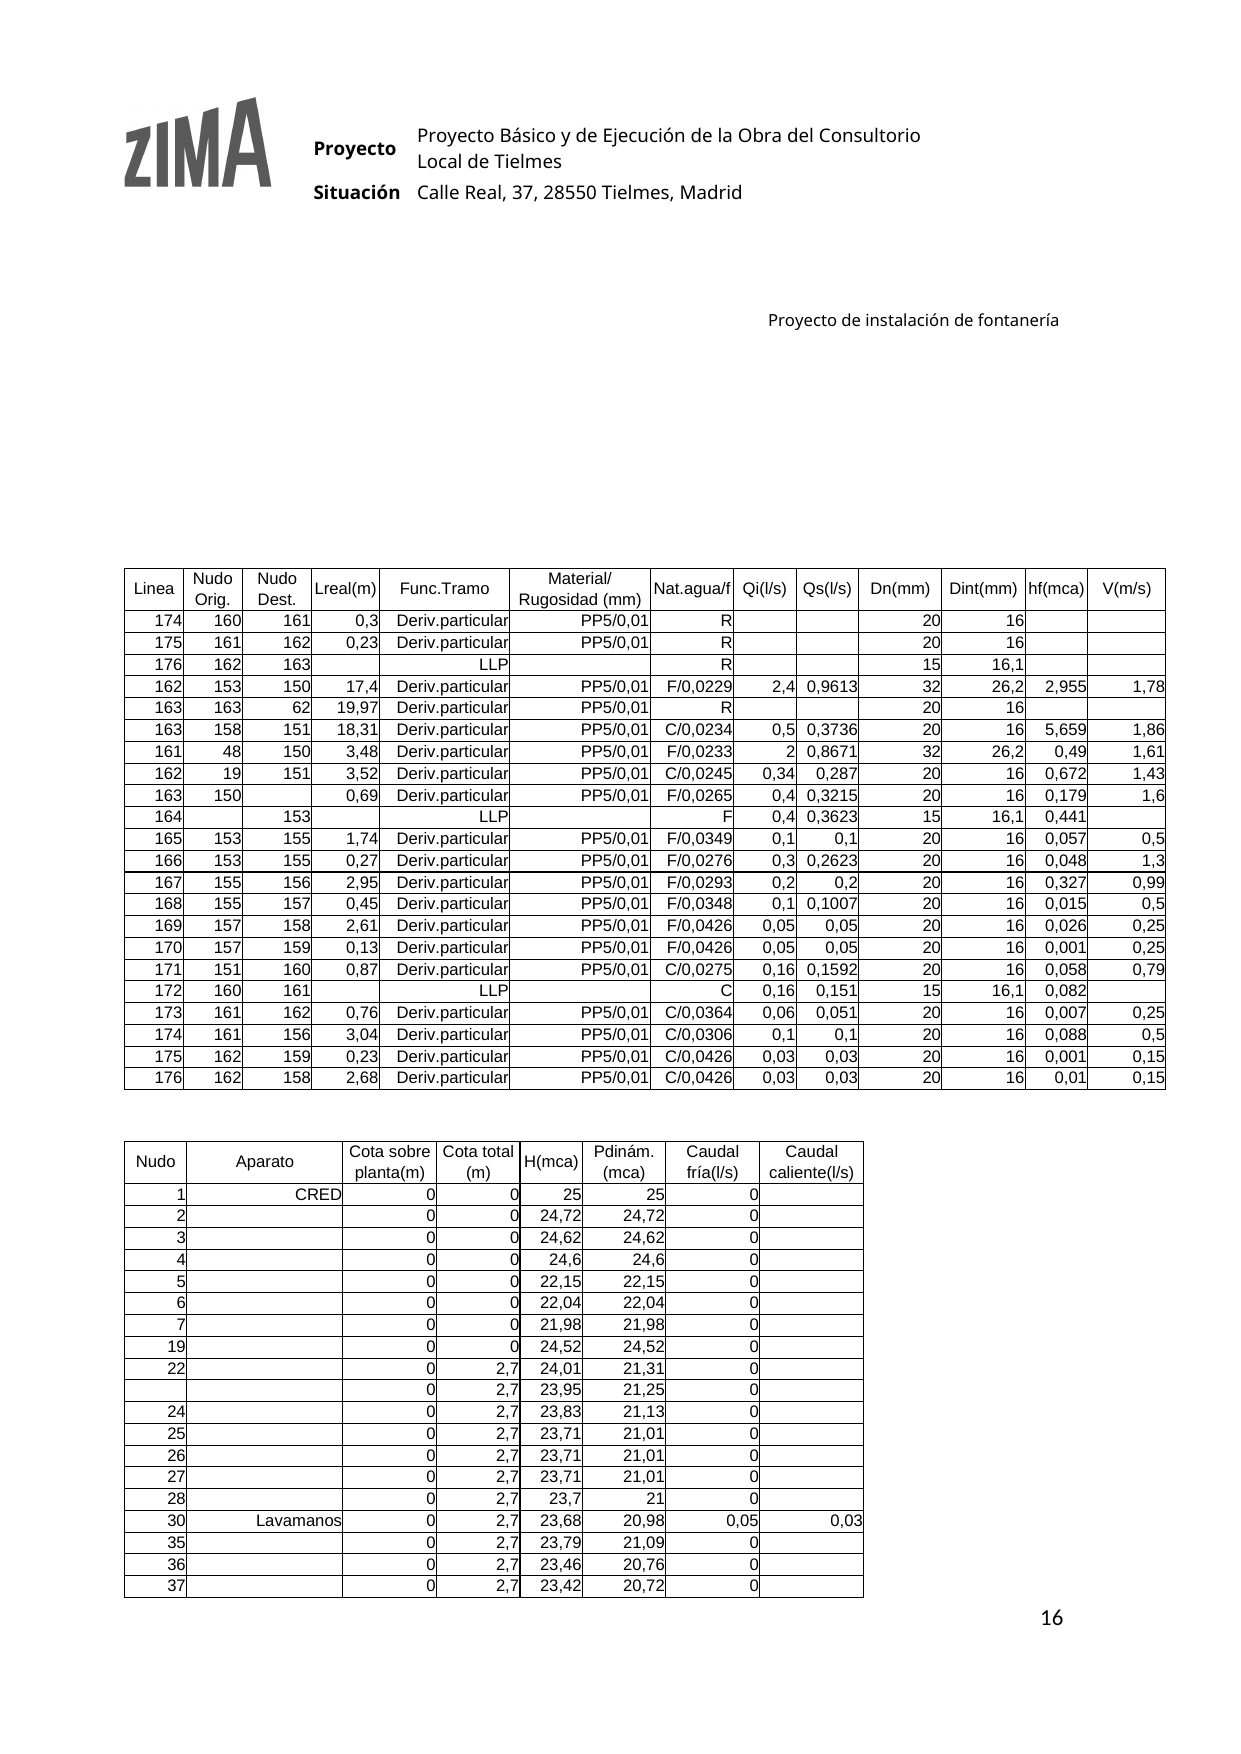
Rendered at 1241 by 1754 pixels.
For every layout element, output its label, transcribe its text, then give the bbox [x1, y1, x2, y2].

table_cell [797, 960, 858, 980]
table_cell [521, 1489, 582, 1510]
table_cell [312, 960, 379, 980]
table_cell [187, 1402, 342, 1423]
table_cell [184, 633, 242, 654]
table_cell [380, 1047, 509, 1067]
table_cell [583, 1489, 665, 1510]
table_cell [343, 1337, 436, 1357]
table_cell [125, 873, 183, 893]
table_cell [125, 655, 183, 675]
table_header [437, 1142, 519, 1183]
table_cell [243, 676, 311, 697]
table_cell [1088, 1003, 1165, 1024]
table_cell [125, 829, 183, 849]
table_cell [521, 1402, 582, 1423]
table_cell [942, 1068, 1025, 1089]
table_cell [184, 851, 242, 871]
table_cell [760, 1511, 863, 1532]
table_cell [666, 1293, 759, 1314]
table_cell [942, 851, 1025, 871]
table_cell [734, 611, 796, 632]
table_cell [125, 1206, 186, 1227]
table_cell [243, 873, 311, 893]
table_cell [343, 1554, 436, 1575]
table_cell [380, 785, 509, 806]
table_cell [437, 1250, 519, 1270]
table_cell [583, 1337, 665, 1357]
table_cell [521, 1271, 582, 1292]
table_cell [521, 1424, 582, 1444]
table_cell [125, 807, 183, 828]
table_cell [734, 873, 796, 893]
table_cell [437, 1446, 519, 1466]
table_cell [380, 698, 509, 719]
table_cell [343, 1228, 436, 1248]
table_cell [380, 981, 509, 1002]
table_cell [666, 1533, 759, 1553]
table_header Linea [125, 569, 183, 610]
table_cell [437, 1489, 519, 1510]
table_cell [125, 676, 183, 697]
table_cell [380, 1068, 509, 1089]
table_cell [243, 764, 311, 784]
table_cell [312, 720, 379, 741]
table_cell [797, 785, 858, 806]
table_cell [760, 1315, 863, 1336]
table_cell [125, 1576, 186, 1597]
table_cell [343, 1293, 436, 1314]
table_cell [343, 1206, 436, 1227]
table_header Qi(l/s) [734, 569, 796, 610]
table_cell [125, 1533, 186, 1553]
table_header Qs(l/s) [797, 569, 858, 610]
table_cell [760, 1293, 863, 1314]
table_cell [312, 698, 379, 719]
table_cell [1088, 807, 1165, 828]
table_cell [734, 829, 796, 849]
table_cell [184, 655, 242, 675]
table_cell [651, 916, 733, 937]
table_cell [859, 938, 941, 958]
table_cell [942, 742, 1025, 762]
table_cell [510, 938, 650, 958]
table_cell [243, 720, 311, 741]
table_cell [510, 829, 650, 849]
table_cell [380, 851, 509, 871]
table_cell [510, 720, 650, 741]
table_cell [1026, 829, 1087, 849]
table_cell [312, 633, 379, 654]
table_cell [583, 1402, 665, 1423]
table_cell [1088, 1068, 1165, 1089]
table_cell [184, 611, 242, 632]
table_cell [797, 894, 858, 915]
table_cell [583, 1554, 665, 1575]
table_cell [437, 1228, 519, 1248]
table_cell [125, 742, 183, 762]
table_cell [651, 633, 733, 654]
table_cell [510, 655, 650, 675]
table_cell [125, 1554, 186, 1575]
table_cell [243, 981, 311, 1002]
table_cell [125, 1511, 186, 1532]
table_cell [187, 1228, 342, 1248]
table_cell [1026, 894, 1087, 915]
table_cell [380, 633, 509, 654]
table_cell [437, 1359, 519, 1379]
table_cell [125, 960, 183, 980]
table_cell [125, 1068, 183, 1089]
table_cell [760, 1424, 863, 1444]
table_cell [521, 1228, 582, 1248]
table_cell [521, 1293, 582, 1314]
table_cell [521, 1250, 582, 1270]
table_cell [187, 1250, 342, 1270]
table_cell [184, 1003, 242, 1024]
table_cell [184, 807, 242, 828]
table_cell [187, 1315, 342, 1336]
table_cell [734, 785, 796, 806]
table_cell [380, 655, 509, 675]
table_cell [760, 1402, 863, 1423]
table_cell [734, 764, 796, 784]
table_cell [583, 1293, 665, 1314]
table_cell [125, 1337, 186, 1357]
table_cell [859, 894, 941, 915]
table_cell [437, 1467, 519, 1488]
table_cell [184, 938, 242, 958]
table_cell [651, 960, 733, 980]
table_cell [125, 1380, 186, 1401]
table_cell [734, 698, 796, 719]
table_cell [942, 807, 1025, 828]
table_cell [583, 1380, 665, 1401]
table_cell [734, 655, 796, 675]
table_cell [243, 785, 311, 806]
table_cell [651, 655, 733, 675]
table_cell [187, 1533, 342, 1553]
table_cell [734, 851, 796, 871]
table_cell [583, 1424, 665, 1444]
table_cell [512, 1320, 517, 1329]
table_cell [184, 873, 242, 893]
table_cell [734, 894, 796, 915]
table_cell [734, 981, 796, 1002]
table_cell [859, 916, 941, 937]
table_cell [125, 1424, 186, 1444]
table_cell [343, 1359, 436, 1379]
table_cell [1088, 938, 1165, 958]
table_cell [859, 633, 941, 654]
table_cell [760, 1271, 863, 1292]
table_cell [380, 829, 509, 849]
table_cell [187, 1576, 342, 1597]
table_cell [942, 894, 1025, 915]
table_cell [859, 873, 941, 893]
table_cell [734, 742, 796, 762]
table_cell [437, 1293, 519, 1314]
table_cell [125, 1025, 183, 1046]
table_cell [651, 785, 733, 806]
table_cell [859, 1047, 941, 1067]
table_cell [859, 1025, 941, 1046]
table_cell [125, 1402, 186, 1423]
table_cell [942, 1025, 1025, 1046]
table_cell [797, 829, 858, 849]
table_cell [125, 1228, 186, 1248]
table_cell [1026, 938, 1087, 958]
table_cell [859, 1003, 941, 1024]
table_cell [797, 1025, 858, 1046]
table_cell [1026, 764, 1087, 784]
table_header Material/ Rugosidad (mm) [510, 569, 650, 610]
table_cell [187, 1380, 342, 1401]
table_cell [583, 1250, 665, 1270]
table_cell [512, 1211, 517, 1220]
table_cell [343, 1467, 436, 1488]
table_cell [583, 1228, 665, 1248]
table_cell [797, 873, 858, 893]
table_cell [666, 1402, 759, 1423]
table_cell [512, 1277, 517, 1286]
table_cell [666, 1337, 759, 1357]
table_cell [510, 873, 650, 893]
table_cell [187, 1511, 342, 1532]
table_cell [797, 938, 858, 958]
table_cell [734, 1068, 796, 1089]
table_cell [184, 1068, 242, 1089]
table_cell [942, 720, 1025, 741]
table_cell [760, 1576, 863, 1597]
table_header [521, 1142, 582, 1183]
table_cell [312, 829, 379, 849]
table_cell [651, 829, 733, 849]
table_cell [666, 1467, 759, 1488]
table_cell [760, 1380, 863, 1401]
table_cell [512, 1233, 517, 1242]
table_header V(m/s) [1088, 569, 1165, 610]
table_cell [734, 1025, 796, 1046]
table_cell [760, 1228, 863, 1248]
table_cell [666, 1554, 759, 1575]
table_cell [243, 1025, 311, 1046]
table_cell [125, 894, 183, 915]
table_header Dn(mm) [859, 569, 941, 610]
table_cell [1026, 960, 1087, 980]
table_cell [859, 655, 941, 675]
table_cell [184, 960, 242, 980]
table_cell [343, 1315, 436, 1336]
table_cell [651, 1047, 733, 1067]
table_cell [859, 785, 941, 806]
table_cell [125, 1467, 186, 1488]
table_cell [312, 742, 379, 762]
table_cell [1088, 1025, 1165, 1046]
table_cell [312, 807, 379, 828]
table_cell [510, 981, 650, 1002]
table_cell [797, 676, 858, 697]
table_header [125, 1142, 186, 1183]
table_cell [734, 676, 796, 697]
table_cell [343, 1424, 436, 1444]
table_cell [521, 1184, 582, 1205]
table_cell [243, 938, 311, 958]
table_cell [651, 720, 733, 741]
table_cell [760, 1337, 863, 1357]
table_header Nudo Dest. [243, 569, 311, 610]
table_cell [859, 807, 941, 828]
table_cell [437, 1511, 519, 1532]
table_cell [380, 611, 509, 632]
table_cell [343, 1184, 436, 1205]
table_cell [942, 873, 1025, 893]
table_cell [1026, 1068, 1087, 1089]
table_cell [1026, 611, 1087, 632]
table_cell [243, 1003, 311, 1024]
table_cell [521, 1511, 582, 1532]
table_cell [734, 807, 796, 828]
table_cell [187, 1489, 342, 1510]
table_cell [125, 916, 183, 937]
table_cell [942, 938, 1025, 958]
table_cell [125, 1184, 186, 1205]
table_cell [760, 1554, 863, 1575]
table_header Dint(mm) [942, 569, 1025, 610]
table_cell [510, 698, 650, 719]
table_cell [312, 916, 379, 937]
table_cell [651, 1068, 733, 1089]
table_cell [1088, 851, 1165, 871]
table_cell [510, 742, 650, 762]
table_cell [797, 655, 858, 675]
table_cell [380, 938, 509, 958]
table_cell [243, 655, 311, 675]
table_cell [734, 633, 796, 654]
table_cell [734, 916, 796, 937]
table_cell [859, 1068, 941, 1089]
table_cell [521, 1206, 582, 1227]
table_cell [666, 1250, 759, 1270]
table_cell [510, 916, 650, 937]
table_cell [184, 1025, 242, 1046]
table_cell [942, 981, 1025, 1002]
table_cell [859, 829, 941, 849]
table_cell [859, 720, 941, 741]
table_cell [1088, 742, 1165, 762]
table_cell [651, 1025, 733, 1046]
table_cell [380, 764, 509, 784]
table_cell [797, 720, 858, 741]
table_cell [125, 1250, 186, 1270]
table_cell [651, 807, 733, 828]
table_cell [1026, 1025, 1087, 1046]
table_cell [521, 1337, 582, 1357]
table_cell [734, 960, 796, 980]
table_header Lreal(m) [312, 569, 379, 610]
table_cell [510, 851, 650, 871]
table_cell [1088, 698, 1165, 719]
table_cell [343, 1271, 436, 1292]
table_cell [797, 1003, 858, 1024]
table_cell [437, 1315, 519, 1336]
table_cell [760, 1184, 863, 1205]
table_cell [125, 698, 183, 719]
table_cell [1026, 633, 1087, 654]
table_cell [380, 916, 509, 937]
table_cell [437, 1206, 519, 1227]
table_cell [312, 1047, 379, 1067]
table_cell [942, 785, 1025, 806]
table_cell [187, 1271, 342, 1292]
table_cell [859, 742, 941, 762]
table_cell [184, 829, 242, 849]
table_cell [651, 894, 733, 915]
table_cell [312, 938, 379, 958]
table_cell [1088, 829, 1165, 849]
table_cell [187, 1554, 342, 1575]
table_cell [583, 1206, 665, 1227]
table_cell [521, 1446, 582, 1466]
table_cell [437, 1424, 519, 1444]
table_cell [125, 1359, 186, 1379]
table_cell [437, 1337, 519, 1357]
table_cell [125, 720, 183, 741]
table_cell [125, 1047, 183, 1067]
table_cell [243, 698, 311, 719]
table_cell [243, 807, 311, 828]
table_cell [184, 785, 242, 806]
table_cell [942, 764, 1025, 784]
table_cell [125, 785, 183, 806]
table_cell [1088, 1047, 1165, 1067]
table_header hf(mca) [1026, 569, 1087, 610]
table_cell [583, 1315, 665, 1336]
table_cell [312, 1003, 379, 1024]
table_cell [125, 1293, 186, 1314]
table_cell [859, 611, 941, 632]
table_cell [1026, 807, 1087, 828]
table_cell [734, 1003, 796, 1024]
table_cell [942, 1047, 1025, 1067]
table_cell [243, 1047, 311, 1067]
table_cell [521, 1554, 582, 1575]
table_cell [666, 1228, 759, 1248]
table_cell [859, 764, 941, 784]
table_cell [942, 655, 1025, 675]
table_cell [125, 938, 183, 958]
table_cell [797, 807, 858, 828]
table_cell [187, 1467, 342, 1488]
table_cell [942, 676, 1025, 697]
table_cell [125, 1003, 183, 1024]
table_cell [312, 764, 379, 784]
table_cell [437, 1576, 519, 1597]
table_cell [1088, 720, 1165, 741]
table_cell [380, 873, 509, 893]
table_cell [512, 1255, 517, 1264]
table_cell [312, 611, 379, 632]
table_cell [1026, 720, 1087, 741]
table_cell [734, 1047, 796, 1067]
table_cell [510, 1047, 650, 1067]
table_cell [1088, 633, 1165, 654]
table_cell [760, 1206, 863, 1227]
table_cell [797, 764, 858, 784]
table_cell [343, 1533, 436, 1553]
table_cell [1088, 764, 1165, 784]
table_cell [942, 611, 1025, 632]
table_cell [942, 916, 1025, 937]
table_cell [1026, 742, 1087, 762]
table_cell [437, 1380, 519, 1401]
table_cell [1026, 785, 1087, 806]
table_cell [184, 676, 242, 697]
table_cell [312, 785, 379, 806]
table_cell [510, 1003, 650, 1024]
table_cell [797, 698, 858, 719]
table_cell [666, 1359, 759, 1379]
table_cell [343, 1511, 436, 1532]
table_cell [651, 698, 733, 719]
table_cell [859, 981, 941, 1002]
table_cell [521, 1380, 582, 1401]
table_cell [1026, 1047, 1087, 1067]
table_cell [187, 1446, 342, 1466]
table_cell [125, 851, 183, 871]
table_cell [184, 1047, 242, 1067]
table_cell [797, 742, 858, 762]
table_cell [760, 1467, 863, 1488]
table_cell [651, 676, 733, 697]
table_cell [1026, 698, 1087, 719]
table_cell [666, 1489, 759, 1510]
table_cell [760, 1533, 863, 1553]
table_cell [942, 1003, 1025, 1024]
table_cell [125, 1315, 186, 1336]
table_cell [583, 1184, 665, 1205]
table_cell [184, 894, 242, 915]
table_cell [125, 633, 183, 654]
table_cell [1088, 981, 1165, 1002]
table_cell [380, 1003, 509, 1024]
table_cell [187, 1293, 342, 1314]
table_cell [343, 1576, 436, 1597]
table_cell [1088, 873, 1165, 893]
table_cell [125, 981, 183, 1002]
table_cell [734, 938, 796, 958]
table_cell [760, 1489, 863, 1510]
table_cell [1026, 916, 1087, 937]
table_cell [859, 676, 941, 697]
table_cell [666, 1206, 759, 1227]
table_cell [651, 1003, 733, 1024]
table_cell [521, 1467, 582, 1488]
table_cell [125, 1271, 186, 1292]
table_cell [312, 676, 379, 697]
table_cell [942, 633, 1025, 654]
table_header Nat.agua/f [651, 569, 733, 610]
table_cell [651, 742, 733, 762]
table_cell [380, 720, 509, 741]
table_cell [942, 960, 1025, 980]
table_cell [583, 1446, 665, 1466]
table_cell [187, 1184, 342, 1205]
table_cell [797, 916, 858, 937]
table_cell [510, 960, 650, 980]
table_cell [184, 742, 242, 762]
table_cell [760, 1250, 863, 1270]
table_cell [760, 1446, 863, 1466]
picture [124, 97, 272, 189]
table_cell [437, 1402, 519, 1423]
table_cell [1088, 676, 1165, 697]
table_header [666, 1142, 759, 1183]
table_header Nudo Orig. [184, 569, 242, 610]
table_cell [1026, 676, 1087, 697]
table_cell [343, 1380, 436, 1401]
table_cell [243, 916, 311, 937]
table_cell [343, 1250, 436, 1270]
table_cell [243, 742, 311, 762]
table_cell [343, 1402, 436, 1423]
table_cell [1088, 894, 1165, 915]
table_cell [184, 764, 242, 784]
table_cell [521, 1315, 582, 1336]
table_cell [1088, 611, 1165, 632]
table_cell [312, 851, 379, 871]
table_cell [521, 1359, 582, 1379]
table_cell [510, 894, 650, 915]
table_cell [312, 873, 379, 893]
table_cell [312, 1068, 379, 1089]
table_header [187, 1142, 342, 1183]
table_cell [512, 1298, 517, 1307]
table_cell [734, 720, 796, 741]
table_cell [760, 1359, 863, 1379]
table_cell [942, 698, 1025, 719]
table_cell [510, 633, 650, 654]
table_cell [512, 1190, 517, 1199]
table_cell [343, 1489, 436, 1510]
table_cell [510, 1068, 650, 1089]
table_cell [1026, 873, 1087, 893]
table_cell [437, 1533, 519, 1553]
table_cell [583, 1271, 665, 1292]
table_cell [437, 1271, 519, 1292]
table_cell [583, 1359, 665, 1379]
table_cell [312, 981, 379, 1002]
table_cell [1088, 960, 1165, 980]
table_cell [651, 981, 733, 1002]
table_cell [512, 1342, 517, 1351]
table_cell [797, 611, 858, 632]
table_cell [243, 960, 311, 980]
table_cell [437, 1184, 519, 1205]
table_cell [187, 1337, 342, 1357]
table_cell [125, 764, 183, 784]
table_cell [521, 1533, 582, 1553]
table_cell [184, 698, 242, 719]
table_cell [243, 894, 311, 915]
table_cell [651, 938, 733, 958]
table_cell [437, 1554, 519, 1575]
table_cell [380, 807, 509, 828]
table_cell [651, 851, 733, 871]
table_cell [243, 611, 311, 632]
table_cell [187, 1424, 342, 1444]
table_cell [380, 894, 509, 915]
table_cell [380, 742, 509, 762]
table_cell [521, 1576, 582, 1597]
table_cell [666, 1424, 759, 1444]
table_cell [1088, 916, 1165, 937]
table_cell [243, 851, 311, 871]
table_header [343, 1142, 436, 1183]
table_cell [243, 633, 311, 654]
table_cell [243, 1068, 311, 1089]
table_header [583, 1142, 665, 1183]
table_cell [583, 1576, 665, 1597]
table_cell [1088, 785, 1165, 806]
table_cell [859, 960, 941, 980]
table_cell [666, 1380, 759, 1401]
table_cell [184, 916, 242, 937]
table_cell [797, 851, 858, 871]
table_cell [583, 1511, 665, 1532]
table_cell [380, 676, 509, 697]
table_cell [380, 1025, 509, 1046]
table_header Func.Tramo [380, 569, 509, 610]
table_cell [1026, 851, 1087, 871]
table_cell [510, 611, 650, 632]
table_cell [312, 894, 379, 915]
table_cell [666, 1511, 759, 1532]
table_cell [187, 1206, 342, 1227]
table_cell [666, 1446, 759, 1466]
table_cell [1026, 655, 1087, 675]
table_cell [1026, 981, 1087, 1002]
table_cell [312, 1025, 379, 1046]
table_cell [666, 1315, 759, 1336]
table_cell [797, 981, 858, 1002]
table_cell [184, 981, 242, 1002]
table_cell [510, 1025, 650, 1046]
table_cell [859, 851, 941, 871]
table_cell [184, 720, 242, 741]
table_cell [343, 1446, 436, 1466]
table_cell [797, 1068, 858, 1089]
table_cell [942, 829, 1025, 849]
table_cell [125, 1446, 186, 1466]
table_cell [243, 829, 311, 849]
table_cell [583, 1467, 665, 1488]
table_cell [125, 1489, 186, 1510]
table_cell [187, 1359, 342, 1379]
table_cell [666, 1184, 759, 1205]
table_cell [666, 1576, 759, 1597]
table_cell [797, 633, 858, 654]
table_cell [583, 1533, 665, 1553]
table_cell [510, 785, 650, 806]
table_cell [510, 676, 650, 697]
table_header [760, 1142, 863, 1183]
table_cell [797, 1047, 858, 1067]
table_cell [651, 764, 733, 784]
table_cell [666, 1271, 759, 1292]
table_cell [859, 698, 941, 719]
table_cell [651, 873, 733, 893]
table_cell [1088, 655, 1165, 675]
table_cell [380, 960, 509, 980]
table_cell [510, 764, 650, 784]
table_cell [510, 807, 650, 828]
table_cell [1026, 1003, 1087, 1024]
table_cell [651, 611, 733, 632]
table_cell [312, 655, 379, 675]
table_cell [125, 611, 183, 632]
